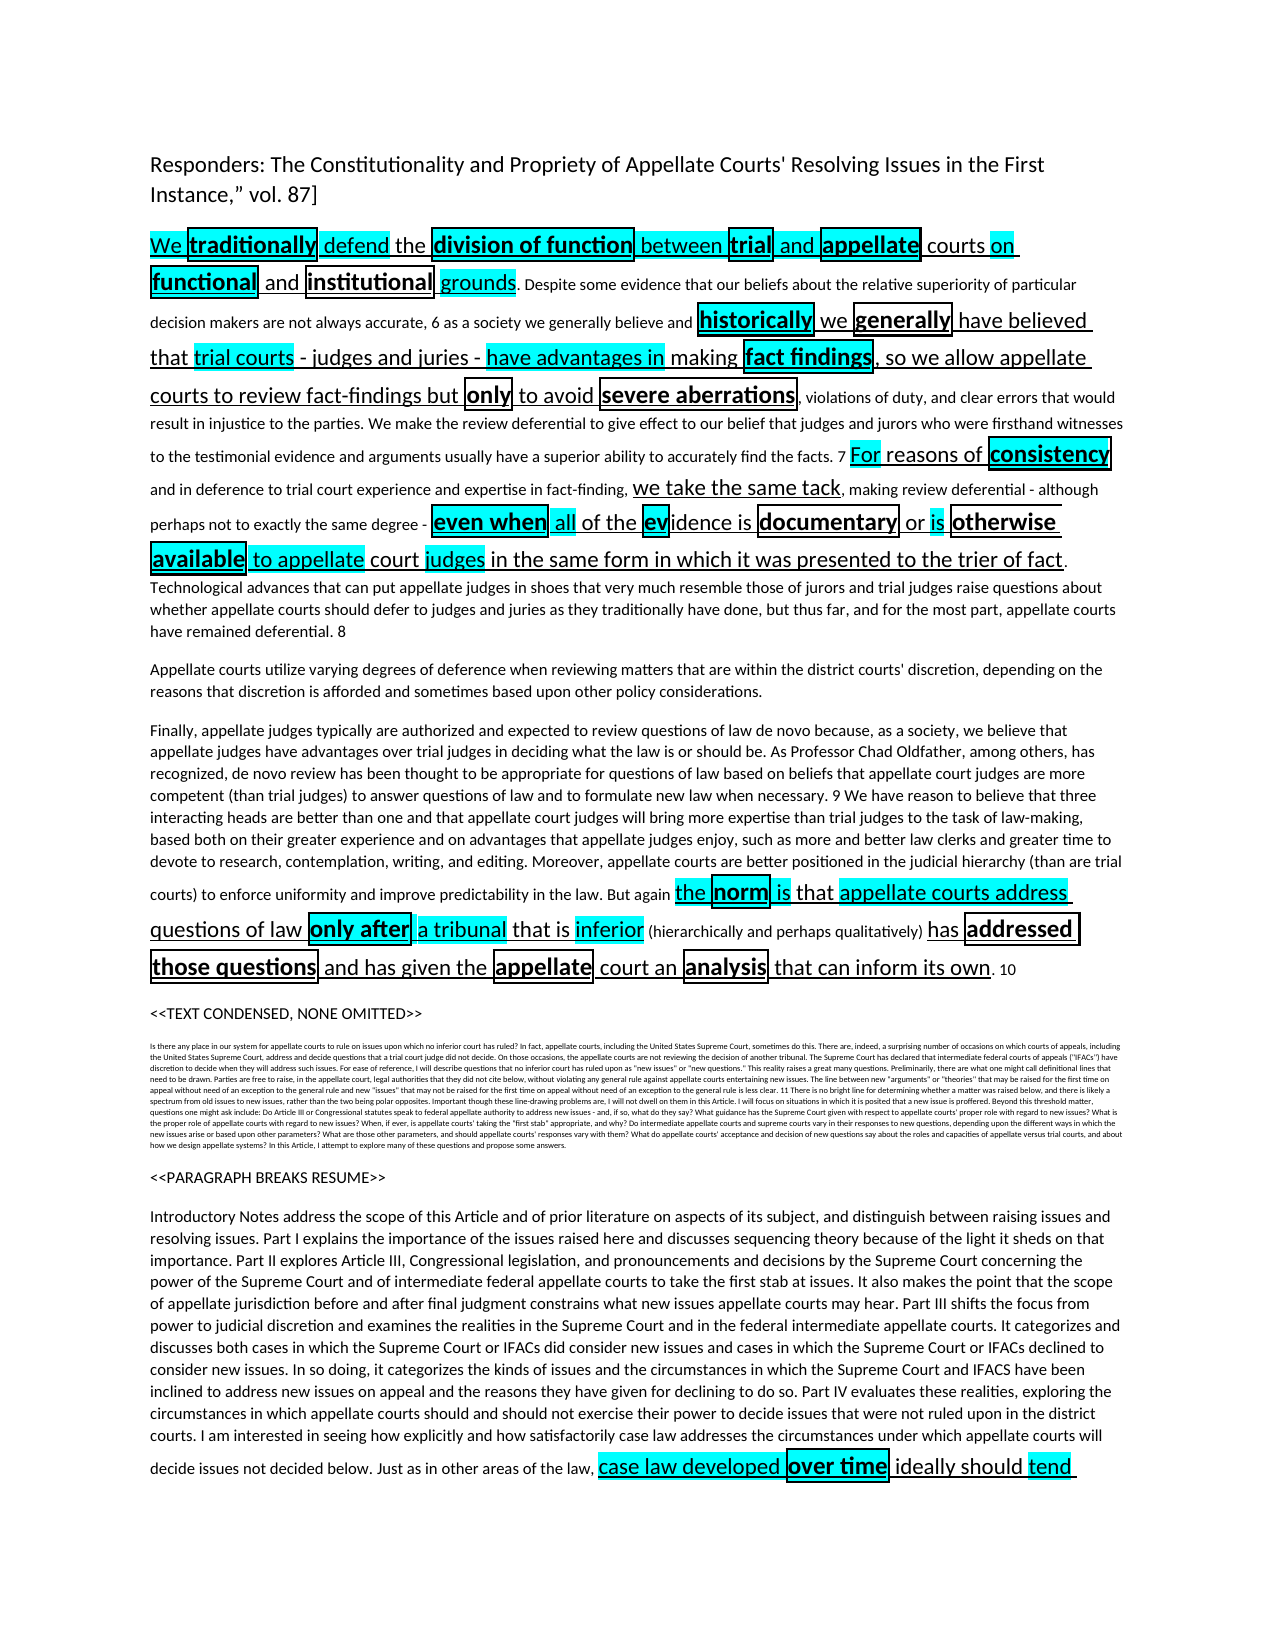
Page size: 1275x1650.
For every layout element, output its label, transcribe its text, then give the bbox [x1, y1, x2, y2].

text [150, 1206, 1125, 1483]
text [150, 150, 1125, 208]
text <<PARAGRAPH BREAKS RESUME>> [150, 1168, 1125, 1188]
text <<TEXT CONDENSED, NONE OMITTED>> [150, 1003, 1125, 1023]
text Finally, appellate judges typically are authorized and expected to review questions of law de novo because, as a society, we believe that appellate judges have advantages over trial judges in deciding what the law is or should be. As Professor Chad Oldfather, among others, has recognized, de novo review has been thought to be appropriate for questions of law based on beliefs that appellate court judges are more competent (than trial judges) to answer questions of law and to formulate new law when necessary. 9 We have reason to believe that three interacting heads are better than one and that appellate court judges will bring more expertise than trial judges to the task of law-making, based both on their greater experience and on advantages that appellate judges enjoy, such as more and better law clerks and greater time to devote to research, contemplation, writing, and editing. Moreover, appellate courts are better positioned in the judicial hierarchy (than are trial courts) to enforce uniformity and improve predictability in the law. But again the norm is that appellate courts address questions of law only after a tribunal that is inferior (hierarchically and perhaps qualitatively) has addressed those questions and has given the appellate court an analysis that can inform its own. 10 [150, 720, 1125, 984]
text Appellate courts utilize varying degrees of deference when reviewing matters that are within the district courts' discretion, depending on the reasons that discretion is afforded and sometimes based upon other policy considerations. [150, 659, 1125, 702]
text We traditionally defend the division of function between trial and appellate courts on functional and institutional grounds. Despite some evidence that our beliefs about the relative superiority of particular decision makers are not always accurate, 6 as a society we generally believe and historically we generally have believed that trial courts - judges and juries - have advantages in making fact findings, so we allow appellate courts to review fact-findings but only to avoid severe aberrations, violations of duty, and clear errors that would result in injustice to the parties. We make the review deferential to give effect to our belief that judges and jurors who were firsthand witnesses to the testimonial evidence and arguments usually have a superior ability to accurately find the facts. 7 For reasons of consistency and in deference to trial court experience and expertise in fact-finding, we take the same tack, making review deferential - although perhaps not to exactly the same degree - even when all of the evidence is documentary or is otherwise available to appellate court judges in the same form in which it was presented to the trier of fact. Technological advances that can put appellate judges in shoes that very much resemble those of jurors and trial judges raise questions about whether appellate courts should defer to judges and juries as they traditionally have done, but thus far, and for the most part, appellate courts have remained deferential. 8 [150, 227, 1125, 641]
